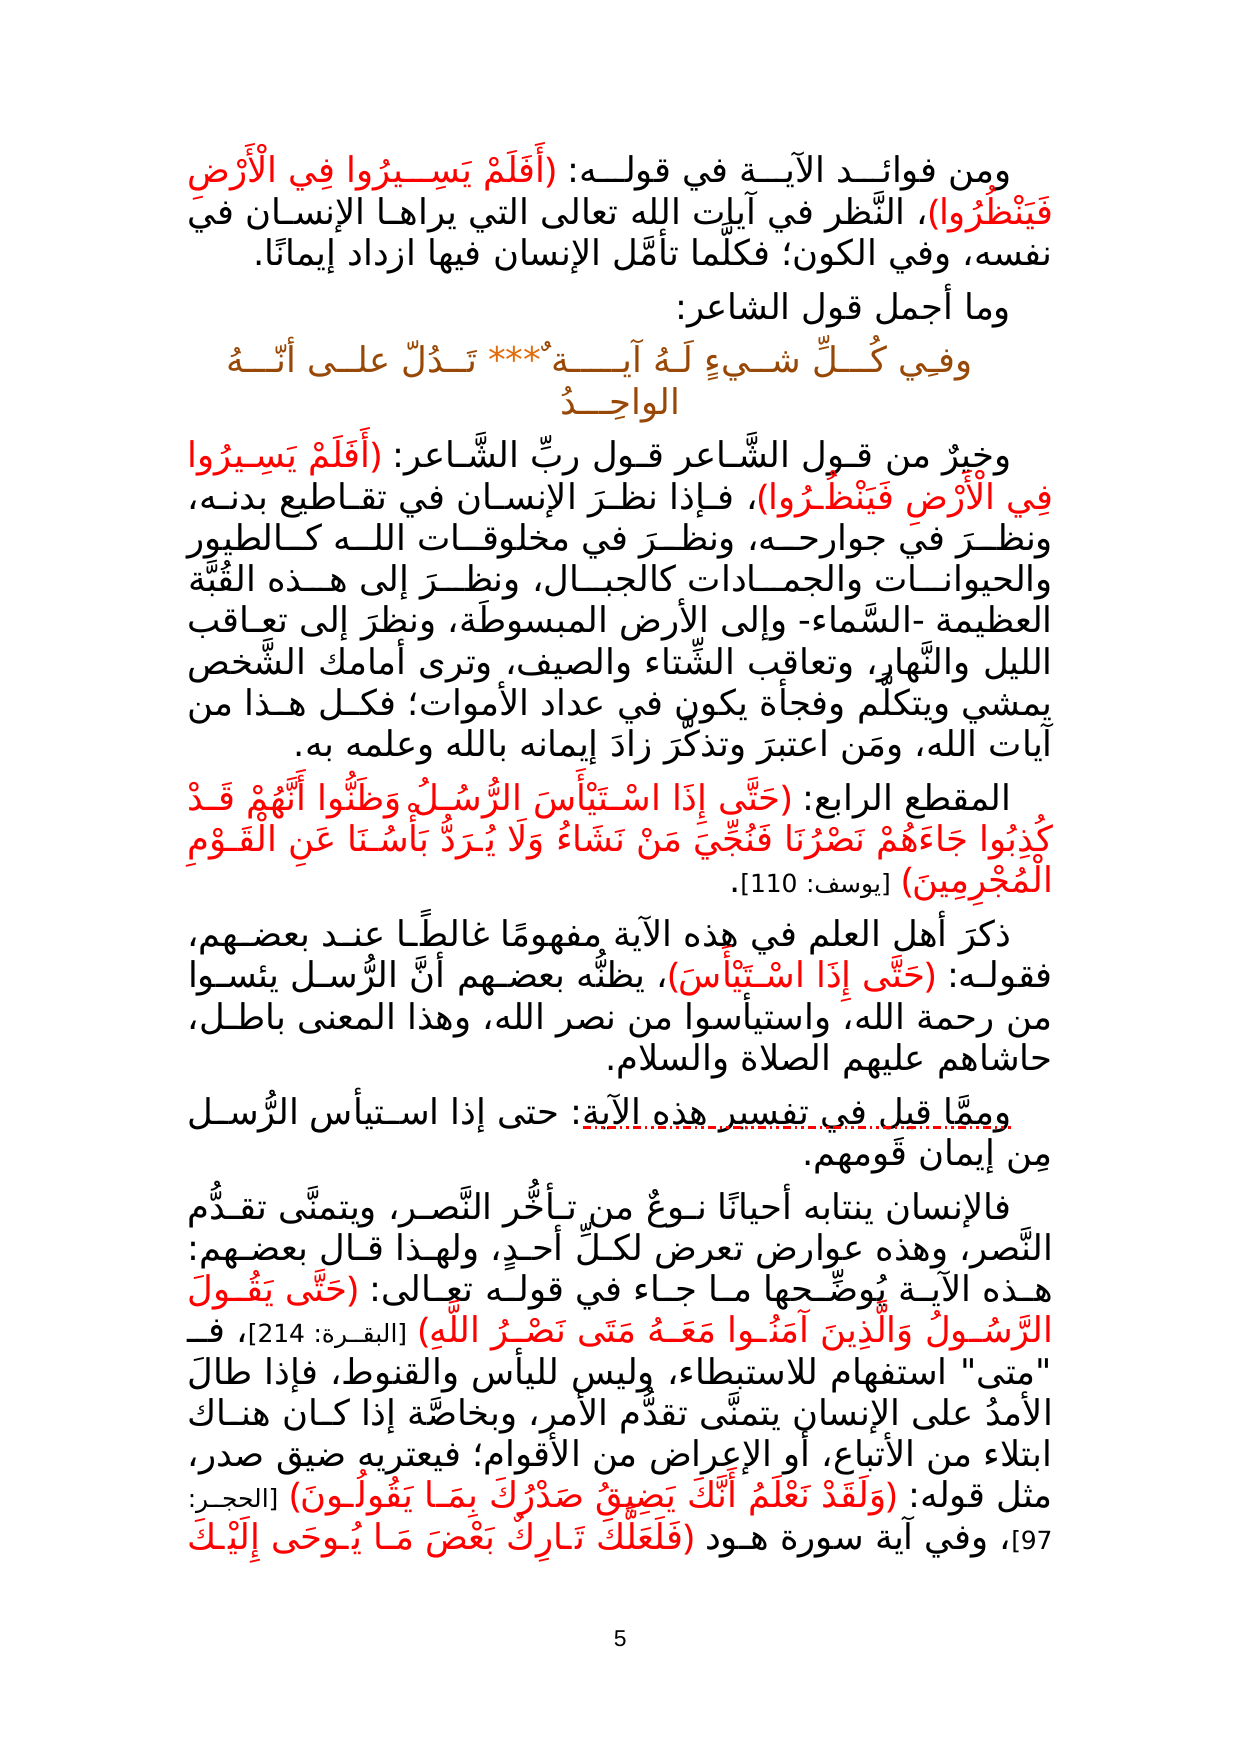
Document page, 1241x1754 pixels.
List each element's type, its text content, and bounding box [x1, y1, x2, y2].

text وممَّا قيل في تفسير هذه الآية: حتى إذا استيأس الرُّسل مِن إيمان قَومهم. [187, 1091, 1053, 1174]
text وفـِي كُـــلِّ شــيءٍ لَـهُ آيـــــة ٌ*** تَــدُلّ علــى أنّـــهُ الواحِـــدُ [187, 340, 1053, 422]
text المقطع الرابع: ﴿حَتَّى إِذَا اسْتَيْأَسَ الرُّسُلُ وَظَنُّوا أَنَّهُمْ قَدْ كُذِبُوا جَاءَهُمْ نَصْرُنَا فَنُجِّيَ مَنْ نَشَاءُ وَلَا يُرَدُّ بَأْسُنَا عَنِ الْقَوْمِ الْمُجْرِمِينَ﴾ [يوسف: 110]. [187, 777, 1053, 901]
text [187, 1186, 1053, 1557]
text ومن فوائد الآية في قوله: ﴿أَفَلَمْ يَسِيرُوا فِي الْأَرْضِ فَيَنْظُرُوا﴾، النَّظر في آيات الله تعالى التي يراها الإنسان في نفسه، وفي الكون؛ فكلَّما تأمَّل الإنسان فيها ازداد إيمانًا. [187, 150, 1053, 274]
text ذكرَ أهل العلم في هذه الآية مفهومًا غالطًا عند بعضهم، فقوله: ﴿حَتَّى إِذَا اسْتَيْأَسَ﴾، يظنُّه بعضهم أنَّ الرُّسل يئسوا من رحمة الله، واستيأسوا من نصر الله، وهذا المعنى باطل، حاشاهم عليهم الصلاة والسلام. [187, 914, 1053, 1079]
text وخيرٌ من قول الشَّاعر قول ربِّ الشَّاعر: ﴿أَفَلَمْ يَسِيرُوا فِي الْأَرْضِ فَيَنْظُرُوا﴾، فإذا نظرَ الإنسان في تقاطيع بدنه، ونظرَ في جوارحه، ونظرَ في مخلوقات الله كالطيور والحيوانات والجمادات كالجبال، ونظرَ إلى هذه القُبَّة العظيمة -السَّماء- وإلى الأرض المبسوطَة، ونظرَ إلى تعاقب الليل والنَّهار، وتعاقب الشِّتاء والصيف، وترى أمامك الشَّخص يمشي ويتكلَّم وفجأة يكون في عداد الأموات؛ فكل هذا من آيات الله، ومَن اعتبرَ وتذكَّرَ زادَ إيمانه بالله وعلمه به. [187, 435, 1053, 765]
text وما أجمل قول الشاعر: [187, 286, 1053, 327]
